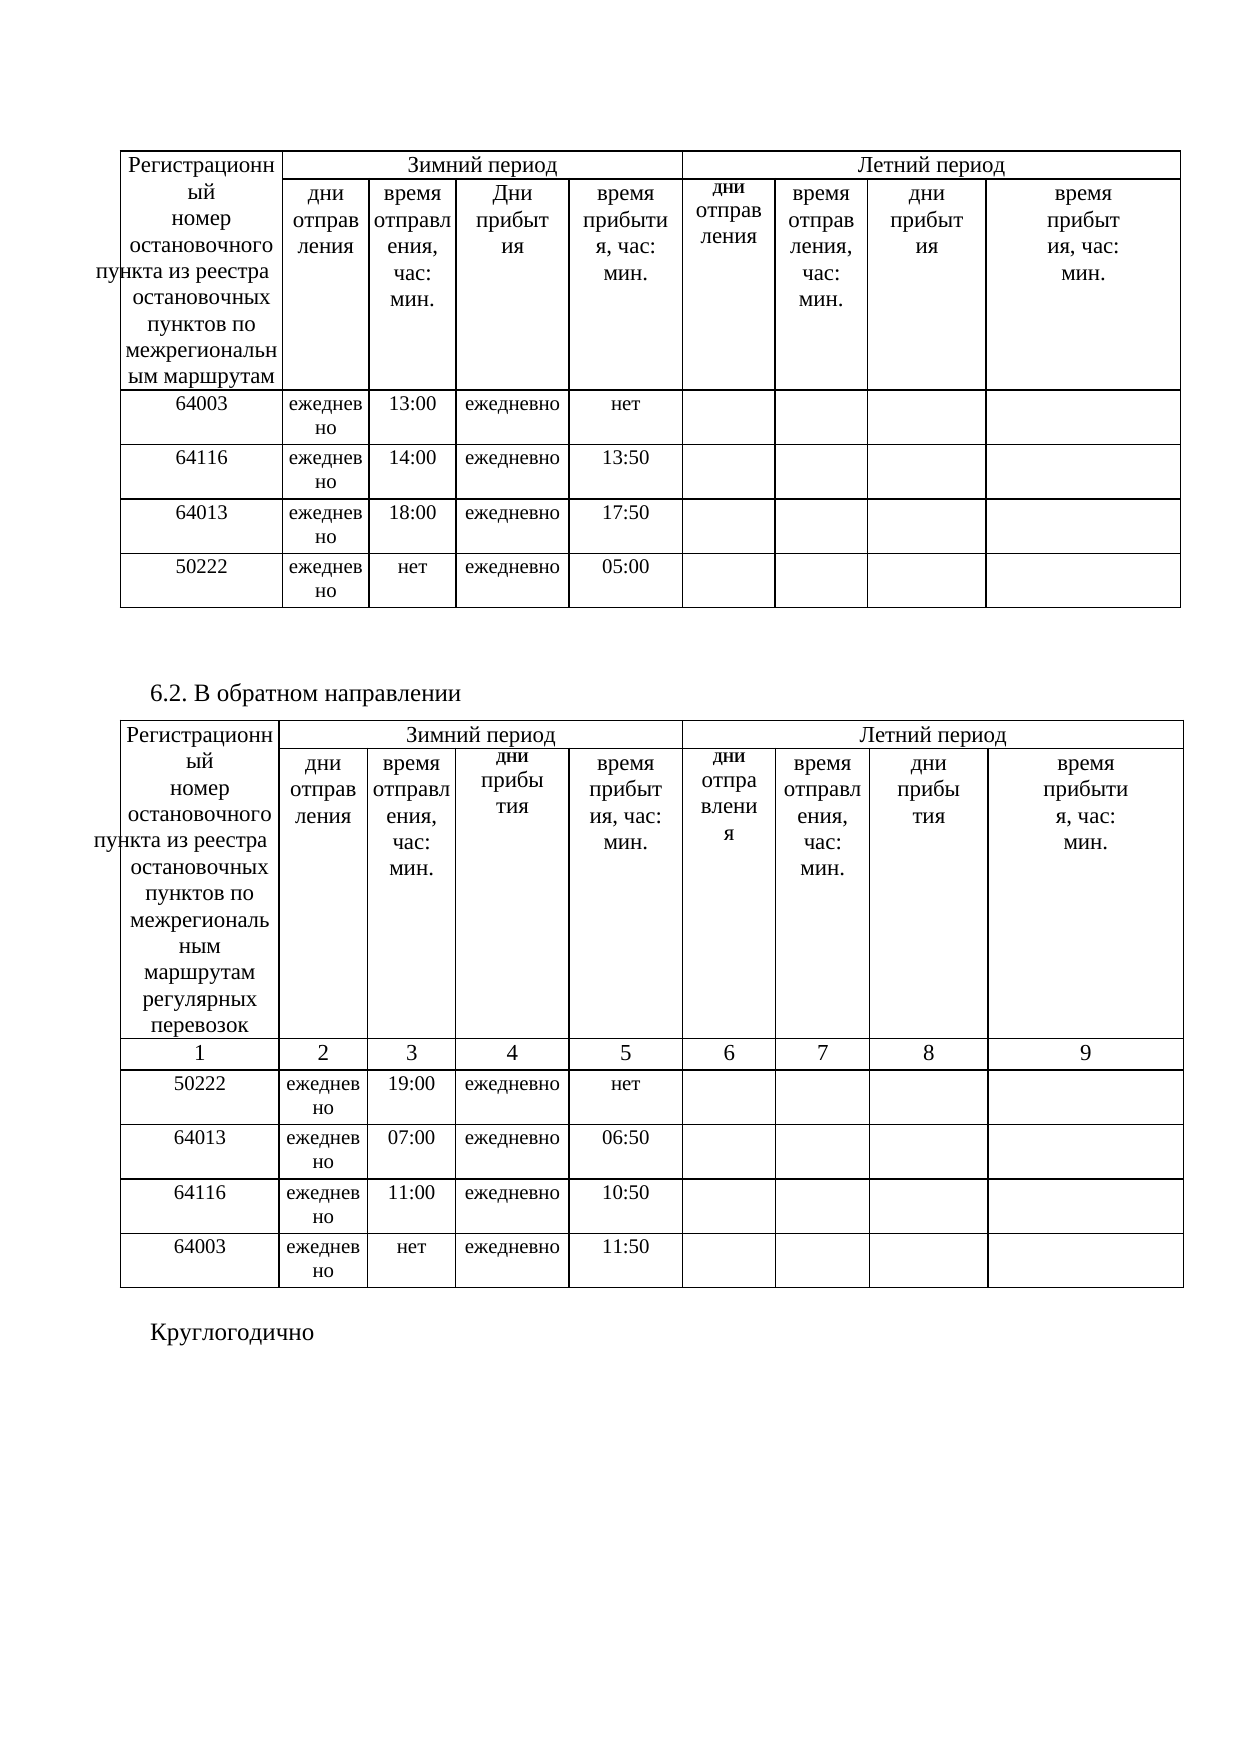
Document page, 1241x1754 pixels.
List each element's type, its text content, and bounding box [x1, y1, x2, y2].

table_cell 64013 [121, 1125, 278, 1178]
table_cell время прибыти я, час: мин. [570, 180, 682, 389]
table_header Летний период [683, 721, 1183, 747]
table_cell нет [368, 1234, 455, 1287]
table_cell ежедневно [457, 445, 568, 498]
table_cell 64116 [121, 1180, 278, 1232]
table_cell время отправл ения, час: мин. [776, 749, 869, 1037]
table_cell ежедневно [456, 1071, 568, 1124]
table_header Зимний период [280, 721, 682, 747]
table_cell [868, 445, 985, 498]
table_header Регистрационный номер остановочного пункта из реестра остановочных пунктов по межрегиональным маршрутам регулярных перевозок [121, 721, 278, 1037]
table_cell ежедневно [283, 554, 368, 607]
table_cell 5 [570, 1039, 682, 1069]
table_cell 06:50 [570, 1125, 682, 1178]
table_header Зимний период [283, 152, 682, 178]
table_cell 6 [683, 1039, 775, 1069]
table_cell [683, 500, 774, 552]
table_cell [776, 500, 867, 552]
table_cell [989, 1071, 1183, 1124]
table_cell 14:00 [370, 445, 455, 498]
table_cell 4 [456, 1039, 568, 1069]
table_cell 07:00 [368, 1125, 455, 1178]
table_cell 7 [776, 1039, 869, 1069]
table_cell [683, 1125, 775, 1178]
table_cell [776, 1071, 869, 1124]
table_cell нет [570, 391, 682, 444]
table_cell [683, 1234, 775, 1287]
table_cell [776, 1125, 869, 1178]
table_cell ежедневно [280, 1180, 367, 1232]
table_cell ежедневно [280, 1234, 367, 1287]
table_cell [989, 1125, 1183, 1178]
table_cell ежедневно [457, 500, 568, 552]
table_cell 1 [121, 1039, 278, 1069]
table_cell [683, 445, 774, 498]
table_cell ежедневно [456, 1125, 568, 1178]
table_cell 11:50 [570, 1234, 682, 1287]
table_cell 64003 [121, 391, 282, 444]
table_cell [870, 1125, 987, 1178]
table_cell [776, 391, 867, 444]
table_cell 13:50 [570, 445, 682, 498]
table_cell дни прибыт ия [868, 180, 985, 389]
table_cell [776, 1234, 869, 1287]
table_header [121, 152, 282, 389]
table_cell время отправ ления, час: мин. [776, 180, 867, 389]
table_cell ежедневно [280, 1071, 367, 1124]
table_cell [683, 554, 774, 607]
table_cell [870, 1071, 987, 1124]
table_cell 13:00 [370, 391, 455, 444]
table_cell [987, 445, 1180, 498]
table_cell 05:00 [570, 554, 682, 607]
table_cell [868, 554, 985, 607]
table_cell время прибыт ия, час: мин. [987, 180, 1180, 389]
table_cell [776, 1180, 869, 1232]
table_cell [868, 500, 985, 552]
table_cell [683, 1180, 775, 1232]
table_cell ежедневно [283, 500, 368, 552]
table_cell 3 [368, 1039, 455, 1069]
table_cell ежедневно [280, 1125, 367, 1178]
table_cell ДНИ прибы тия [456, 749, 568, 1037]
table_header Летний период [683, 152, 1180, 178]
table_cell 11:00 [368, 1180, 455, 1232]
table_cell ежедневно [457, 554, 568, 607]
table_cell [776, 445, 867, 498]
table_cell [989, 1180, 1183, 1232]
table_cell ежедневно [456, 1234, 568, 1287]
table_cell дни прибы тия [870, 749, 987, 1037]
table_cell ежедневно [457, 391, 568, 444]
text 6.2. В обратном направлении [150, 678, 1090, 707]
table_cell дни отправ ления [283, 180, 368, 389]
table_cell [870, 1234, 987, 1287]
table_cell ДНИ отправ ления [683, 180, 774, 389]
table_cell [776, 554, 867, 607]
table_cell 9 [989, 1039, 1183, 1069]
table_cell 50222 [121, 554, 282, 607]
table_cell Дни прибыт ия [457, 180, 568, 389]
table_cell ежедневно [456, 1180, 568, 1232]
table_cell 64116 [121, 445, 282, 498]
table_cell дни отправ ления [280, 749, 367, 1037]
table_cell 64003 [121, 1234, 278, 1287]
table_cell [987, 391, 1180, 444]
table_cell нет [370, 554, 455, 607]
table_cell время прибыт ия, час: мин. [570, 749, 682, 1037]
table_cell 10:50 [570, 1180, 682, 1232]
text Круглогодично [150, 1317, 1090, 1346]
table_cell [870, 1180, 987, 1232]
table_cell нет [570, 1071, 682, 1124]
table_cell время отправл ения, час: мин. [368, 749, 455, 1037]
table_cell [987, 554, 1180, 607]
table_cell [987, 500, 1180, 552]
table_cell 19:00 [368, 1071, 455, 1124]
table_cell [868, 391, 985, 444]
table_cell 2 [280, 1039, 367, 1069]
table_cell время прибыти я, час: мин. [989, 749, 1183, 1037]
table_cell 50222 [121, 1071, 278, 1124]
table_cell [989, 1234, 1183, 1287]
table_cell [683, 391, 774, 444]
table_cell ежедневно [283, 445, 368, 498]
table_cell 8 [870, 1039, 987, 1069]
table_cell 18:00 [370, 500, 455, 552]
table_cell время отправл ения, час: мин. [370, 180, 455, 389]
table_cell [683, 1071, 775, 1124]
table_cell ДНИ отпра влени я [683, 749, 775, 1037]
table_cell 17:50 [570, 500, 682, 552]
table_cell ежедневно [283, 391, 368, 444]
table_cell 64013 [121, 500, 282, 552]
